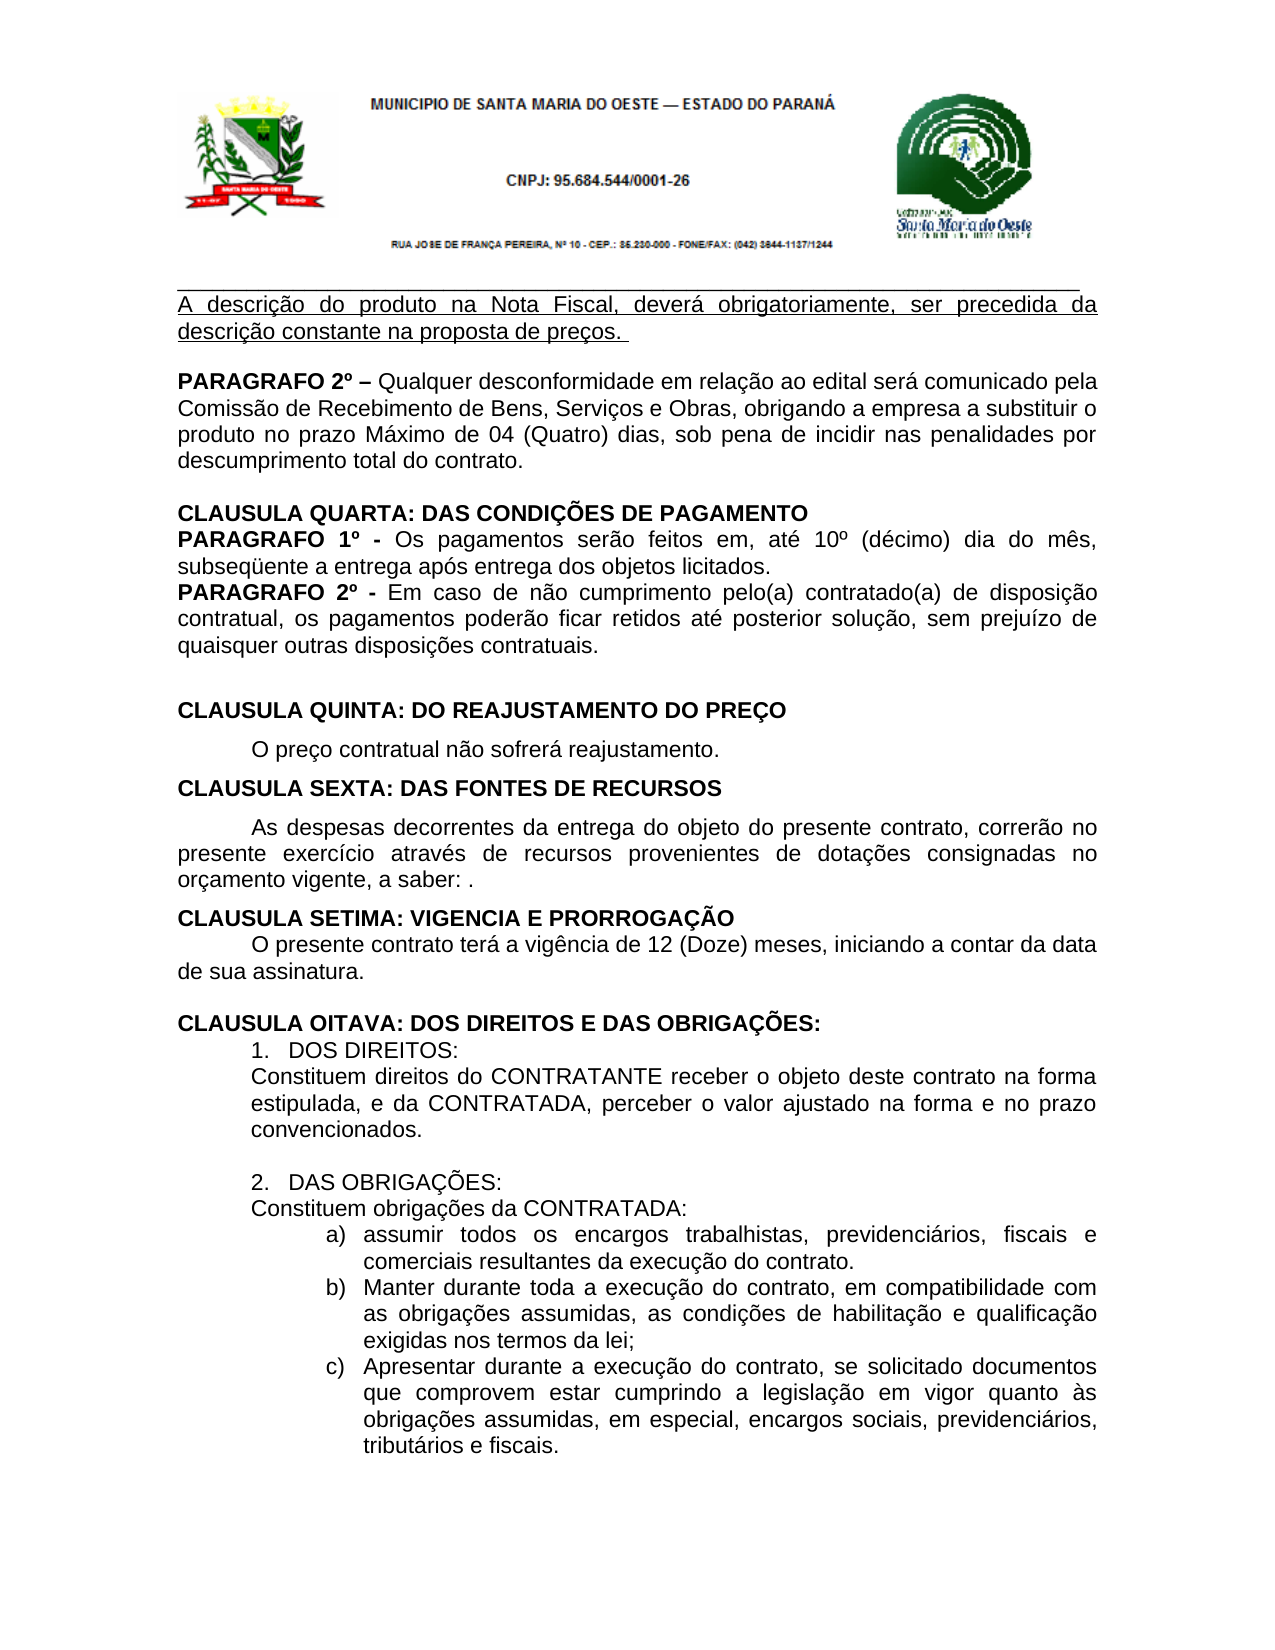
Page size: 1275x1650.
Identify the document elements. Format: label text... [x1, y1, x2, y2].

list Apresentar durante a execução do contrato, se solicitado documentos que comprovem estar cumprindo a legislação em vigor quanto às obrigações assumidas, em especial, encargos sociais, previdenciários, tributários e fiscais. [326, 1353, 1098, 1458]
subtitle CLAUSULA SETIMA: VIGENCIA E PRORROGAÇÃO [177, 905, 1106, 931]
text PARAGRAFO 2º - Em caso de não cumprimento pelo(a) contratado(a) de disposição contratual, os pagamentos poderão ficar retidos até posterior solução, sem prejuízo de quaisquer outras disposições contratuais. [177, 579, 1098, 658]
picture [177, 73, 1078, 268]
text As despesas decorrentes da entrega do objeto do presente contrato, correrão no presente exercício através de recursos provenientes de dotações consignadas no orçamento vigente, a saber: . [177, 813, 1098, 892]
list DAS OBRIGAÇÕES: [251, 1168, 1098, 1195]
list DOS DIREITOS: [251, 1037, 1098, 1063]
text Clausula QUARTA: Das Condições de Pagamento [177, 500, 1098, 526]
text Constituem obrigações da CONTRATADA: [251, 1195, 1098, 1221]
list Manter durante toda a execução do contrato, em compatibilidade com as obrigações assumidas, as condições de habilitação e qualificação exigidas nos termos da lei; [326, 1274, 1098, 1353]
text Constituem direitos do CONTRATANTE receber o objeto deste contrato na forma estipulada, e da CONTRATADA, perceber o valor ajustado na forma e no prazo convencionados. [251, 1063, 1098, 1142]
text PARAGRAFO 2º – Qualquer desconformidade em relação ao edital será comunicado pela Comissão de Recebimento de Bens, Serviços e Obras, obrigando a empresa a substituir o produto no prazo Máximo de 04 (Quatro) dias, sob pena de incidir nas penalidades por descumprimento total do contrato. [177, 368, 1098, 473]
text PARAGRAFO 1º - Os pagamentos serão feitos em, até 10º (décimo) dia do mês, subseqüente a entrega após entrega dos objetos licitados. [177, 526, 1098, 579]
text A descrição do produto na Nota Fiscal, deverá obrigatoriamente, ser precedida da descrição constante na proposta de preços. [177, 291, 1098, 314]
text O presente contrato terá a vigência de 12 (Doze) meses, iniciando a contar da data de sua assinatura. [177, 931, 1098, 984]
text CLAUSULA SEXTA: DAS FONTES DE RECURSOS [177, 774, 1098, 801]
text CLAUSULA QUINTA: DO REAJUSTAMENTO DO PREÇO [177, 697, 1098, 723]
text CLAUSULA OITAVA: DOS DIREITOS E DAS OBRIGAÇÕES: [177, 1010, 1098, 1037]
text A descrição do produto na Nota Fiscal, deverá obrigatoriamente, ser precedida da descrição constante na proposta de preços. [177, 315, 1098, 344]
list assumir todos os encargos trabalhistas, previdenciários, fiscais e comerciais resultantes da execução do contrato. [326, 1221, 1098, 1274]
text O preço contratual não sofrerá reajustamento. [207, 736, 1098, 762]
